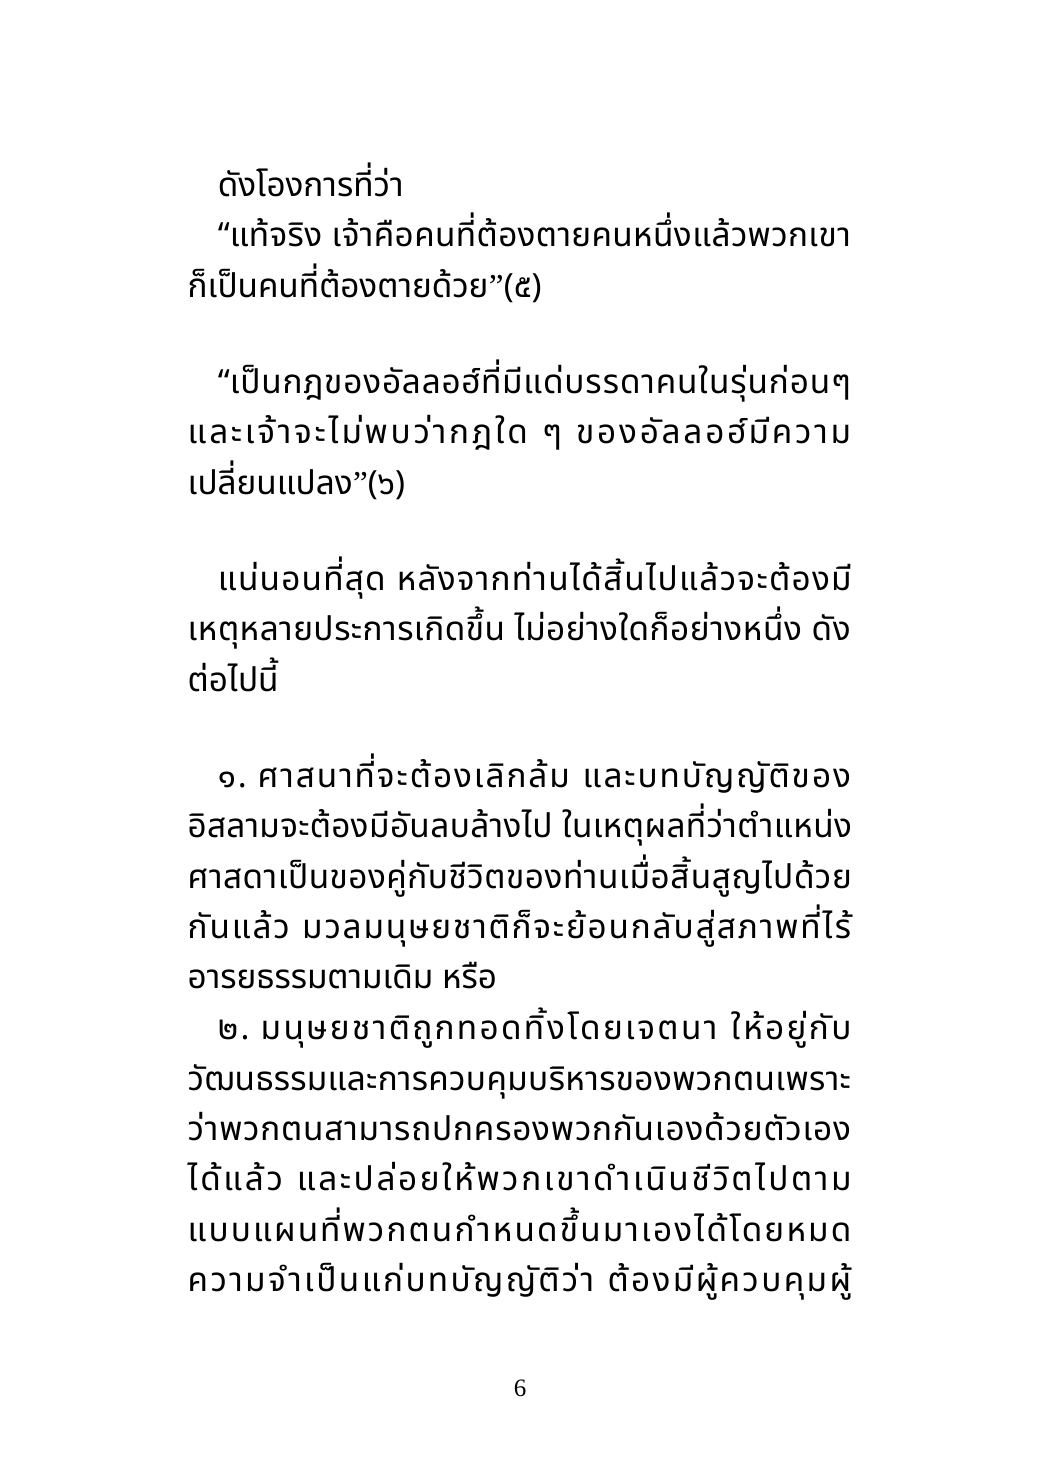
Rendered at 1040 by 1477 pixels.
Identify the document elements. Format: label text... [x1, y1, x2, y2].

text “แท้จริง เจ้าคือคนที่ต้องตายคนหนึ่งแล้วพวกเขาก็เป็นคนที่ต้องตายด้วย”(๕) [187, 211, 852, 312]
text แน่นอนที่สุด หลังจากท่านได้สิ้นไปแล้วจะต้องมีเหตุหลายประการเกิดขึ้น ไม่อย่างใดก็อย่างหนึ่ง ดังต่อไปนี้ [187, 555, 852, 706]
text “เป็นกฎของอัลลอฮ์ที่มีแด่บรรดาคนในรุ่นก่อนๆ และเจ้าจะไม่พบว่ากฎใด ๆ ของอัลลอฮ์มีความเปลี่ยนแปลง”(๖) [187, 358, 852, 509]
text ดังโองการที่ว่า [187, 161, 852, 211]
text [187, 1004, 852, 1307]
text ๑. ศาสนาที่จะต้องเลิกล้ม และบทบัญญัติของอิสลามจะต้องมีอันลบล้างไป ในเหตุผลที่ว่าตำแหน่งศาสดาเป็นของคู่กับชีวิตของท่านเมื่อสิ้นสูญไปด้วยกันแล้ว มวลมนุษยชาติก็จะย้อนกลับสู่สภาพที่ไร้อารยธรรมตามเดิม หรือ [187, 752, 852, 1004]
